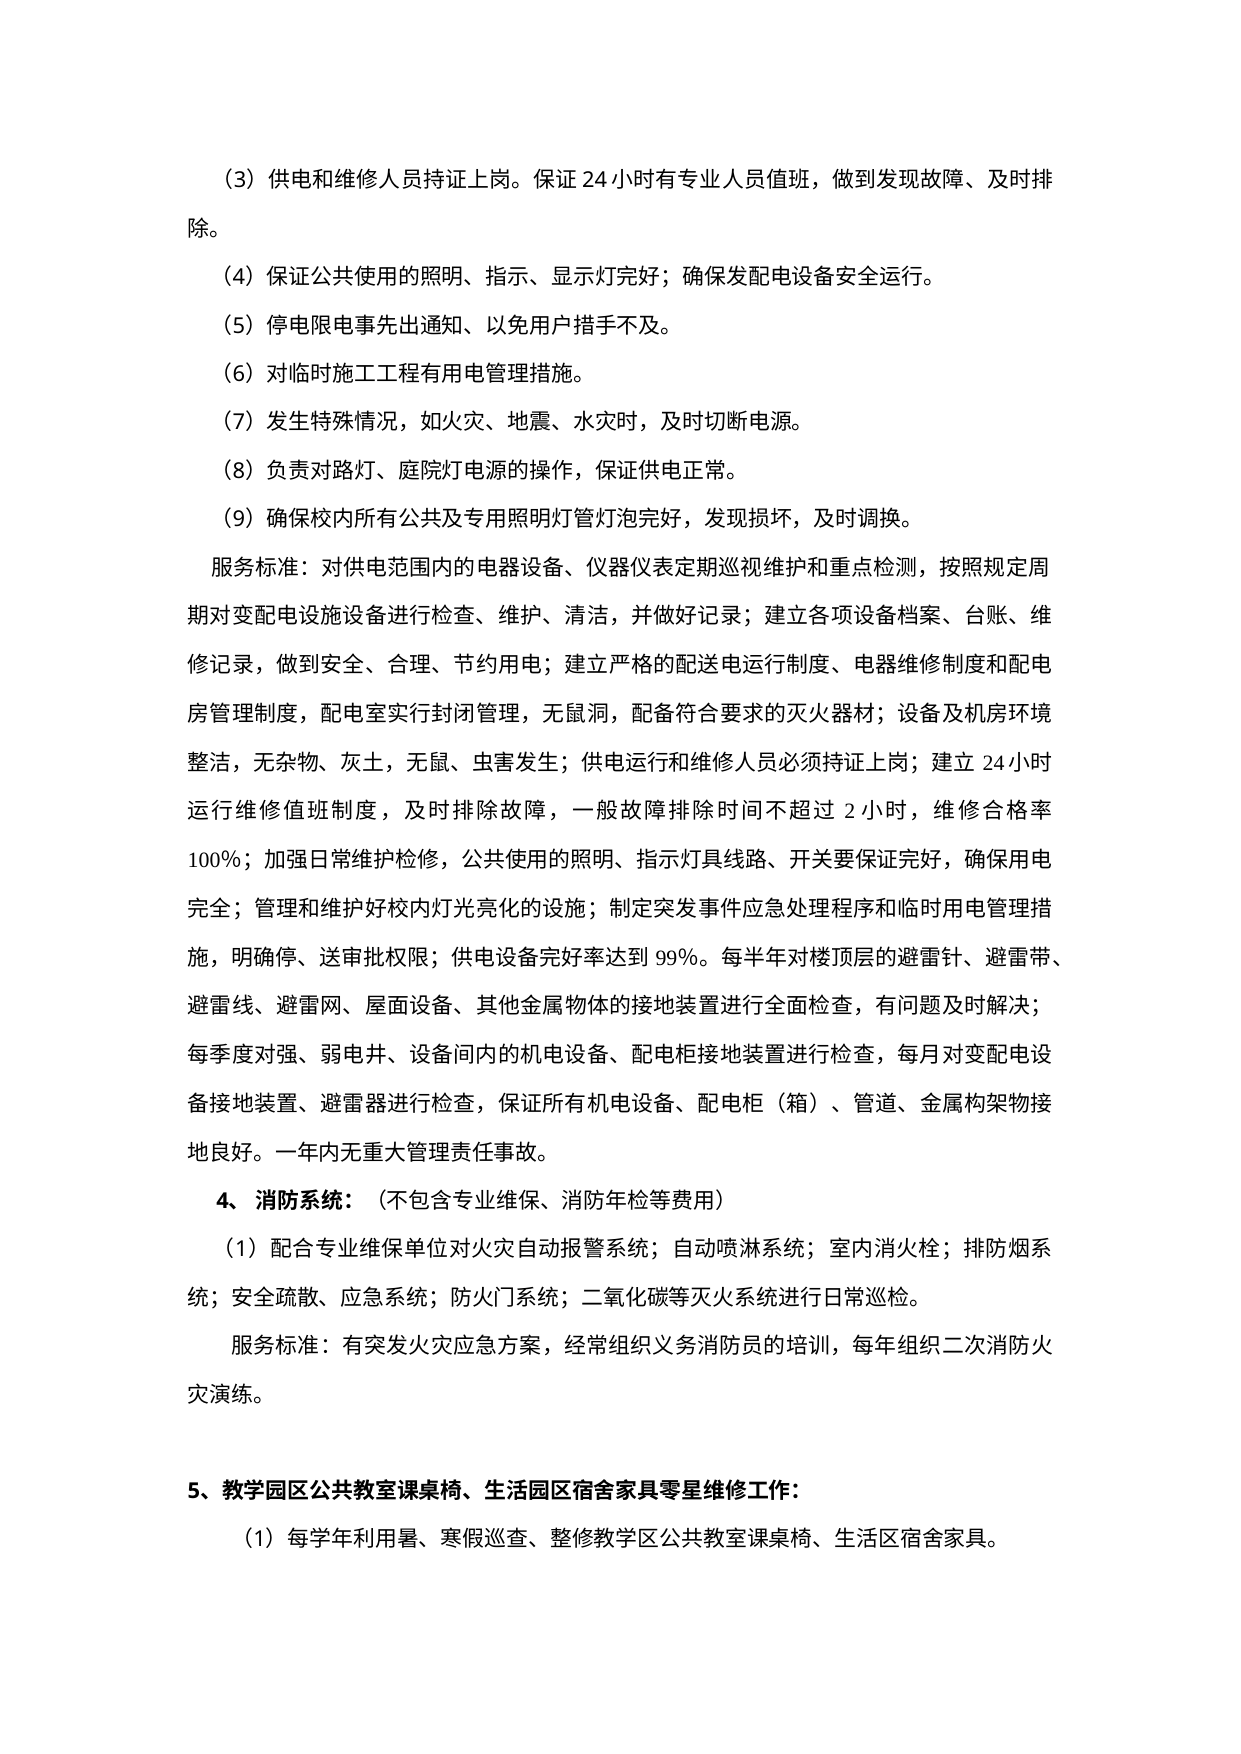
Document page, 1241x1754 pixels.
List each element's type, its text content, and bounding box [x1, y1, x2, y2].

text （1）配合专业维保单位对火灾自动报警系统；自动喷淋系统；室内消火栓；排防烟系统；安全疏散、应急系统；防火门系统；二氧化碳等灭火系统进行日常巡检。 [187, 1231, 1053, 1312]
text 5、教学园区公共教室课桌椅、生活园区宿舍家具零星维修工作： [187, 1472, 1053, 1505]
text （4）保证公共使用的照明、指示、显示灯完好；确保发配电设备安全运行。 [187, 259, 1053, 292]
text 服务标准：对供电范围内的电器设备、仪器仪表定期巡视维护和重点检测，按照规定周期对变配电设施设备进行检查、维护、清洁，并做好记录；建立各项设备档案、台账、维修记录，做到安全、合理、节约用电；建立严格的配送电运行制度、电器维修制度和配电房管理制度，配电室实行封闭管理，无鼠洞，配备符合要求的灭火器材；设备及机房环境整洁，无杂物、灰土，无鼠、虫害发生；供电运行和维修人员必须持证上岗；建立24小时运行维修值班制度，及时排除故障，一般故障排除时间不超过2小时，维修合格率100％；加强日常维护检修，公共使用的照明、指示灯具线路、开关要保证完好，确保用电完全；管理和维护好校内灯光亮化的设施；制定突发事件应急处理程序和临时用电管理措施，明确停、送审批权限；供电设备完好率达到99％。每半年对楼顶层的避雷针、避雷带、避雷线、避雷网、屋面设备、其他金属物体的接地装置进行全面检查，有问题及时解决；每季度对强、弱电井、设备间内的机电设备、配电柜接地装置进行检查，每月对变配电设备接地装置、避雷器进行检查，保证所有机电设备、配电柜（箱）、管道、金属构架物接地良好。一年内无重大管理责任事故。 [187, 549, 1053, 1167]
text （8）负责对路灯、庭院灯电源的操作，保证供电正常。 [187, 452, 1053, 485]
text （1）每学年利用暑、寒假巡查、整修教学区公共教室课桌椅、生活区宿舍家具。 [187, 1521, 1053, 1553]
text （9）确保校内所有公共及专用照明灯管灯泡完好，发现损坏，及时调换。 [187, 501, 1053, 533]
text （5）停电限电事先出通知、以免用户措手不及。 [187, 307, 1053, 340]
text 服务标准：有突发火灾应急方案，经常组织义务消防员的培训，每年组织二次消防火灾演练。 [187, 1328, 1053, 1409]
text （3）供电和维修人员持证上岗。保证24小时有专业人员值班，做到发现故障、及时排除。 [187, 162, 1053, 243]
text （7）发生特殊情况，如火灾、地震、水灾时，及时切断电源。 [187, 404, 1053, 437]
text 4、 消防系统：（不包含专业维保、消防年检等费用） [187, 1182, 1053, 1215]
text （6）对临时施工工程有用电管理措施。 [187, 356, 1053, 388]
